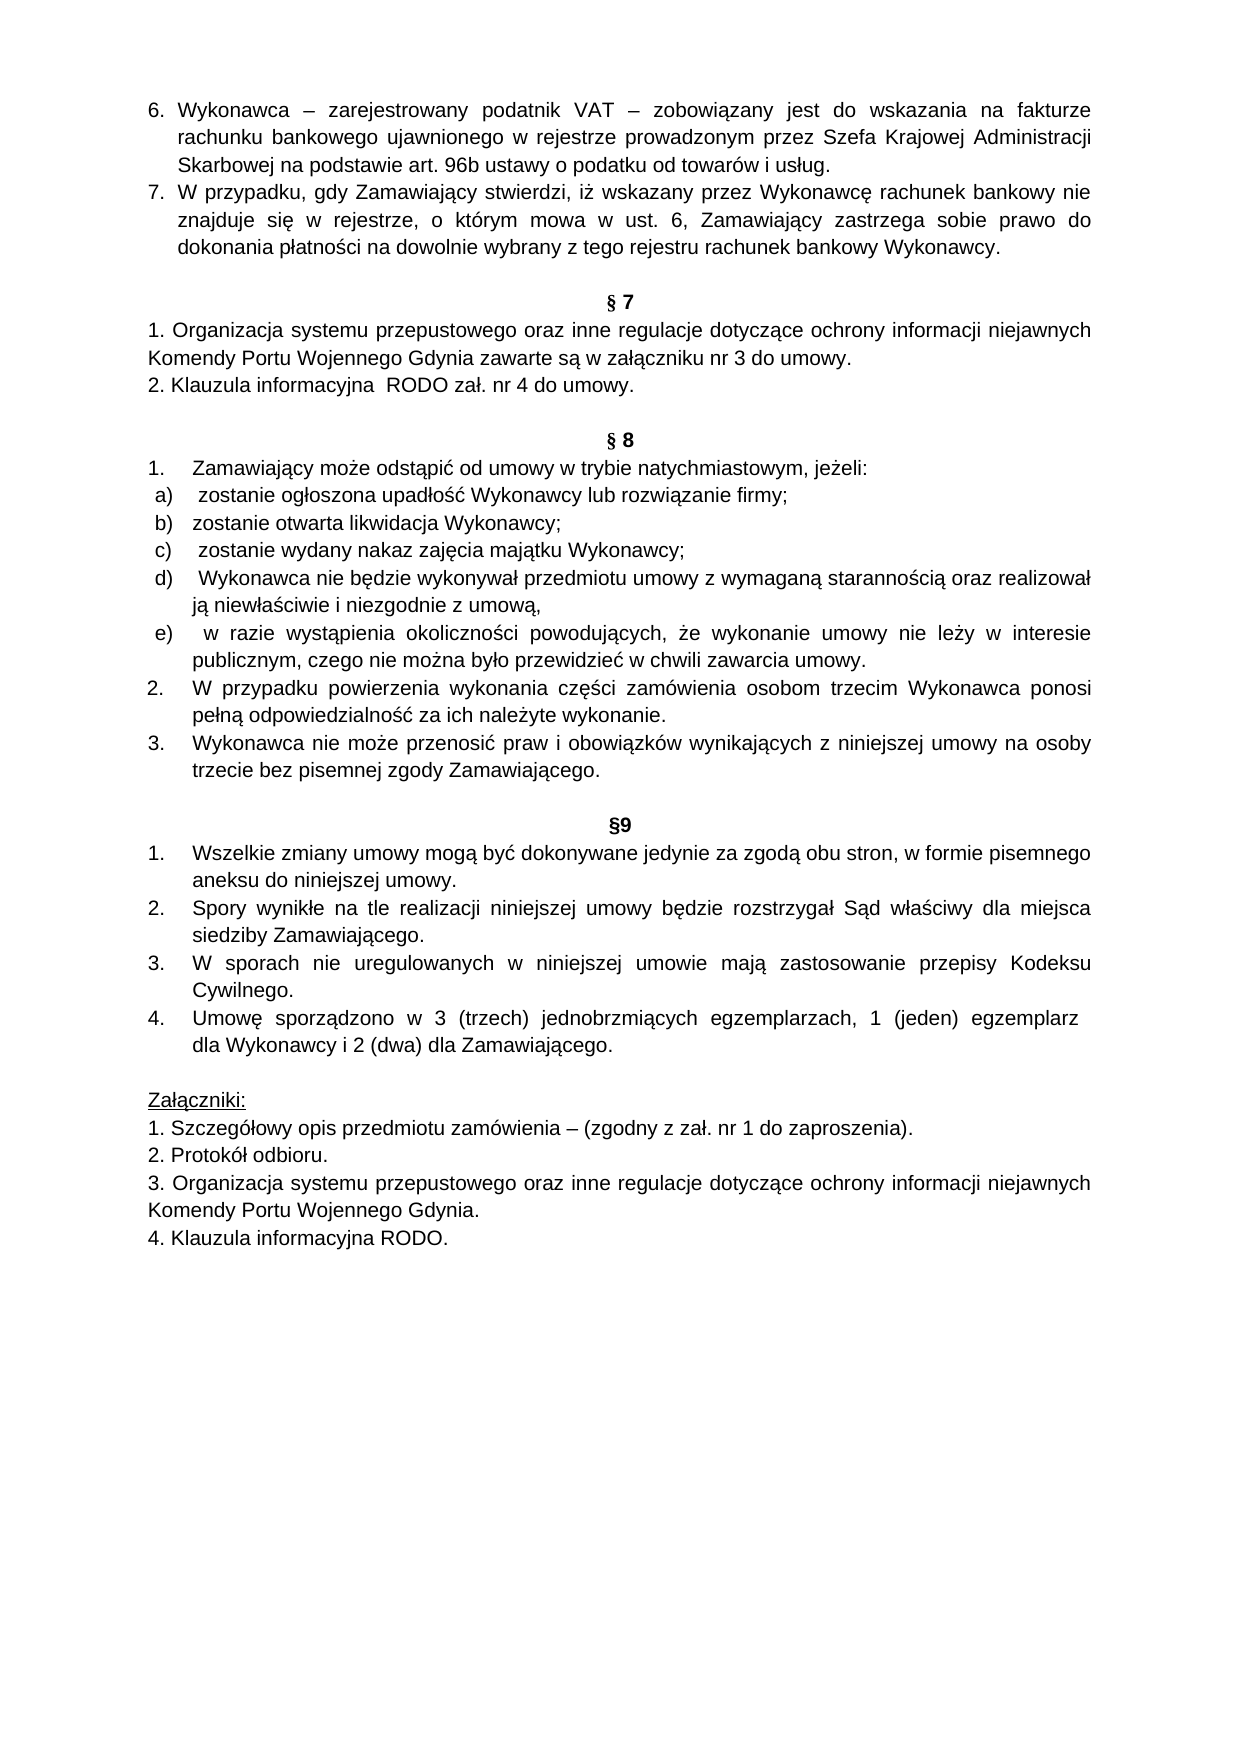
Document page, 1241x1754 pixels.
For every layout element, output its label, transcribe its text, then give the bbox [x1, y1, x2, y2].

list Wszelkie zmiany umowy mogą być dokonywane jedynie za zgodą obu stron, w formie pisemnego aneksu do niniejszej umowy. [148, 841, 1092, 892]
text Załączniki: [148, 1088, 1092, 1112]
list W sporach nie uregulowanych w niniejszej umowie mają zastosowanie przepisy Kodeksu Cywilnego. [148, 951, 1092, 1002]
list Wykonawca nie może przenosić praw i obowiązków wynikających z niniejszej umowy na osoby trzecie bez pisemnej zgody Zamawiającego. [148, 731, 1092, 782]
text 3. Organizacja systemu przepustowego oraz inne regulacje dotyczące ochrony informacji niejawnych Komendy Portu Wojennego Gdynia. [148, 1171, 1092, 1222]
list Zamawiający może odstąpić od umowy w trybie natychmiastowym, jeżeli: [148, 456, 1092, 479]
list Wykonawca nie będzie wykonywał przedmiotu umowy z wymaganą starannością oraz realizował ją niewłaściwie i niezgodnie z umową, [154, 566, 1092, 617]
text 2. Protokół odbioru. [148, 1143, 1092, 1167]
list zostanie otwarta likwidacja Wykonawcy; [154, 511, 1092, 534]
text 1. Organizacja systemu przepustowego oraz inne regulacje dotyczące ochrony informacji niejawnych Komendy Portu Wojennego Gdynia zawarte są w załączniku nr 3 do umowy. [148, 318, 1092, 369]
text 8 [148, 428, 1092, 452]
list Umowę sporządzono w 3 (trzech) jednobrzmiących egzemplarzach, 1 (jeden) egzemplarz dla Wykonawcy i 2 (dwa) dla Zamawiającego. [148, 1006, 1092, 1057]
text §9 [148, 813, 1092, 837]
list W przypadku, gdy Zamawiający stwierdzi, iż wskazany przez Wykonawcę rachunek bankowy nie znajduje się w rejestrze, o którym mowa w ust. 6, Zamawiający zastrzega sobie prawo do dokonania płatności na dowolnie wybrany z tego rejestru rachunek bankowy Wykonawcy. [148, 180, 1092, 259]
list zostanie ogłoszona upadłość Wykonawcy lub rozwiązanie firmy; [154, 483, 1092, 507]
text 4. Klauzula informacyjna RODO. [148, 1226, 1092, 1249]
list Wykonawca – zarejestrowany podatnik VAT – zobowiązany jest do wskazania na fakturze rachunku bankowego ujawnionego w rejestrze prowadzonym przez Szefa Krajowej Administracji Skarbowej na podstawie art. 96b ustawy o podatku od towarów i usług. [148, 98, 1092, 177]
text 2. Klauzula informacyjna RODO zał. nr 4 do umowy. [148, 373, 1092, 397]
text 1. Szczegółowy opis przedmiotu zamówienia – (zgodny z zał. nr 1 do zaproszenia). [148, 1116, 1092, 1139]
text 7 [148, 290, 1092, 314]
list Spory wynikłe na tle realizacji niniejszej umowy będzie rozstrzygał Sąd właściwy dla miejsca siedziby Zamawiającego. [148, 896, 1092, 947]
list zostanie wydany nakaz zajęcia majątku Wykonawcy; [154, 538, 1092, 562]
list W przypadku powierzenia wykonania części zamówienia osobom trzecim Wykonawca ponosi pełną odpowiedzialność za ich należyte wykonanie. [147, 676, 1092, 727]
list w razie wystąpienia okoliczności powodujących, że wykonanie umowy nie leży w interesie publicznym, czego nie można było przewidzieć w chwili zawarcia umowy. [154, 621, 1092, 672]
